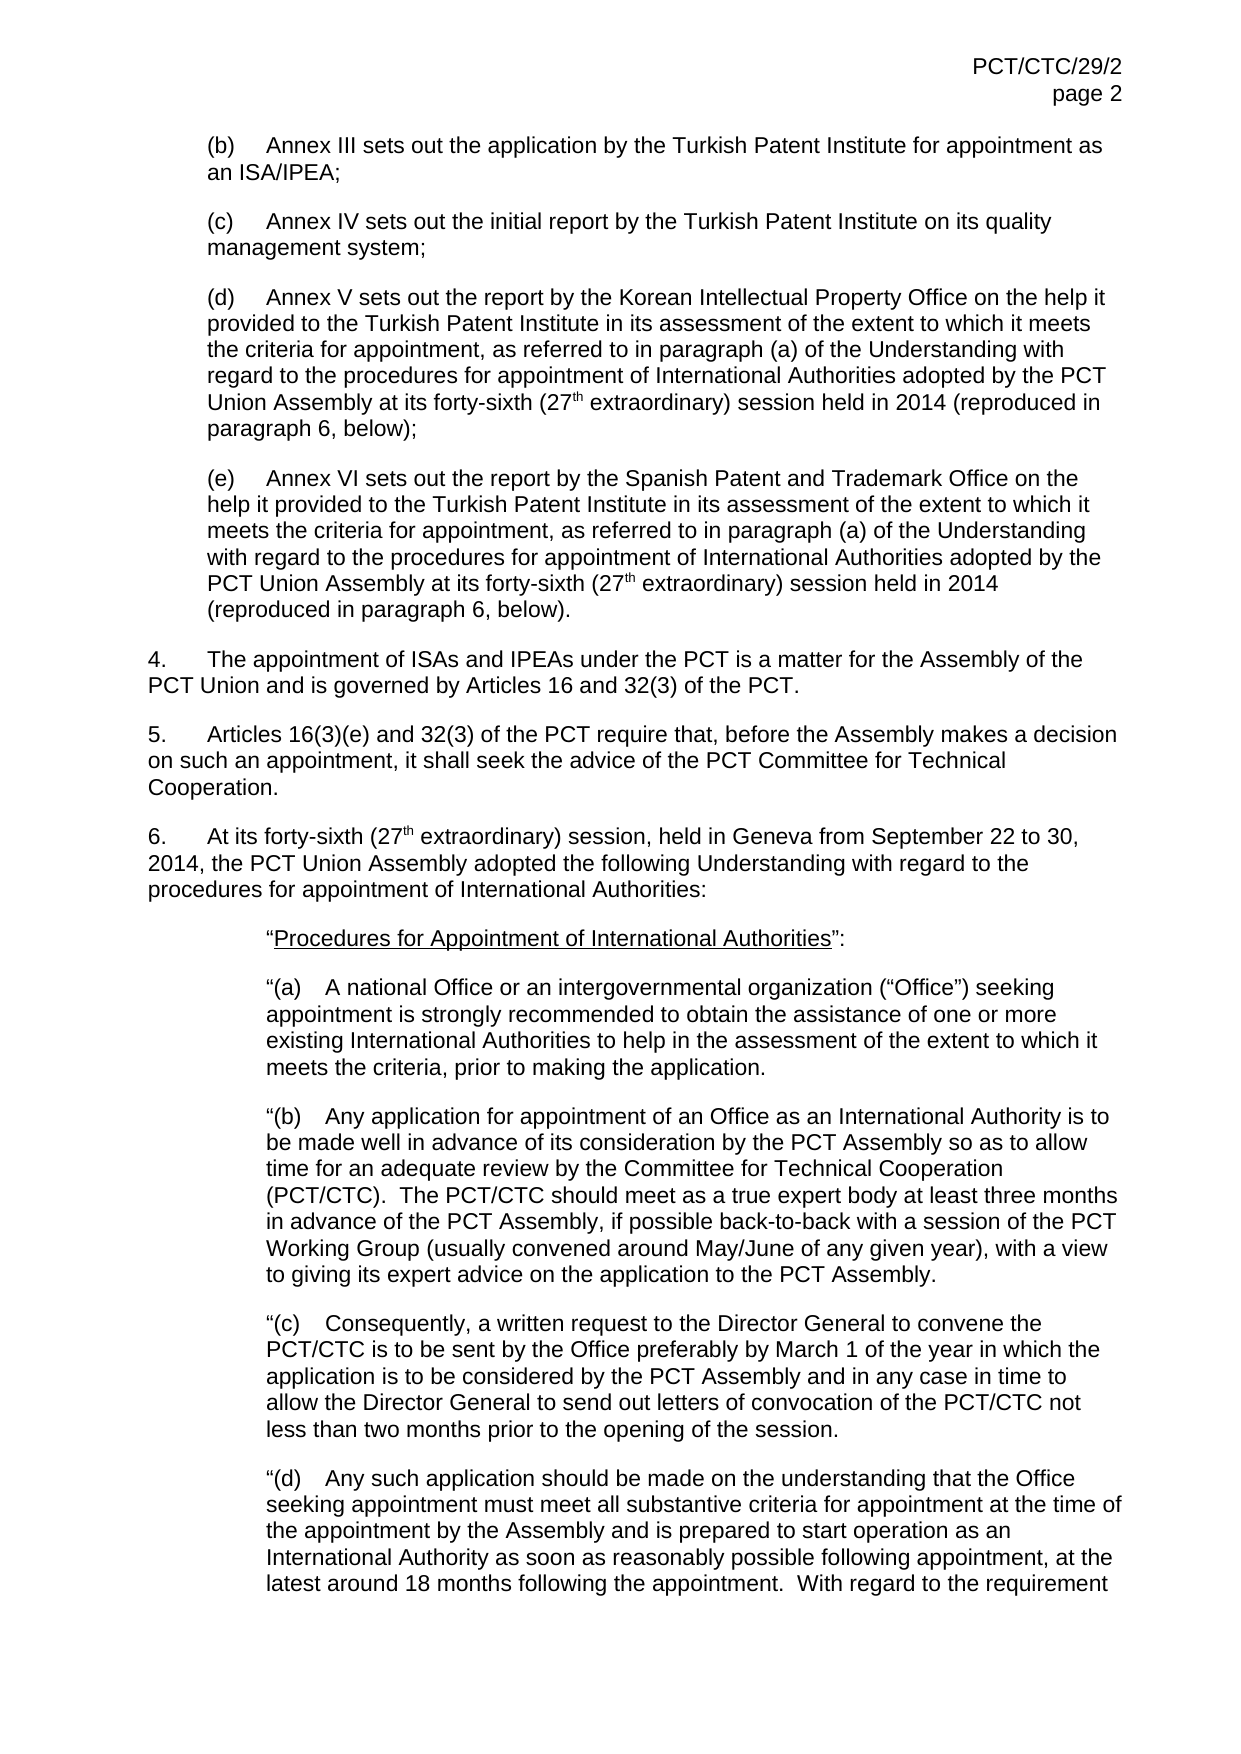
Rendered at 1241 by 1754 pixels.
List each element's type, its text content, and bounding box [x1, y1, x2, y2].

list Articles 16(3)(e) and 32(3) of the PCT require that, before the Assembly makes a decision on such an appointment, it shall seek the advice of the PCT Committee for Technical Cooperation. [148, 721, 1122, 800]
list “(b) Any application for appointment of an Office as an International Authority is to be made well in advance of its consideration by the PCT Assembly so as to allow time for an adequate review by the Committee for Technical Cooperation (PCT/CTC). The PCT/CTC should meet as a true expert body at least three months in advance of the PCT Assembly, if possible back-to-back with a session of the PCT Working Group (usually convened around May/June of any given year), with a view to giving its expert advice on the application to the PCT Assembly. [266, 1103, 1122, 1287]
list At its forty-sixth (27th extraordinary) session, held in Geneva from September 22 to 30, 2014, the PCT Union Assembly adopted the following Understanding with regard to the procedures for appointment of International Authorities: [148, 823, 1122, 902]
list “(a) A national Office or an intergovernmental organization (“Office”) seeking appointment is strongly recommended to obtain the assistance of one or more existing International Authorities to help in the assessment of the extent to which it meets the criteria, prior to making the application. [266, 974, 1122, 1080]
list The appointment of ISAs and IPEAs under the PCT is a matter for the Assembly of the PCT Union and is governed by Articles 16 and 32(3) of the PCT. [148, 646, 1122, 698]
list Annex V sets out the report by the Korean Intellectual Property Office on the help it provided to the Turkish Patent Institute in its assessment of the extent to which it meets the criteria for appointment, as referred to in paragraph (a) of the Understanding with regard to the procedures for appointment of International Authorities adopted by the PCT Union Assembly at its forty-sixth (27th extraordinary) session held in 2014 (reproduced in paragraph 6, below); [207, 283, 1122, 442]
list “Procedures for Appointment of International Authorities”: [266, 925, 1122, 951]
list “(c) Consequently, a written request to the Director General to convene the PCT/CTC is to be sent by the Office preferably by March 1 of the year in which the application is to be considered by the PCT Assembly and in any case in time to allow the Director General to send out letters of convocation of the PCT/CTC not less than two months prior to the opening of the session. [266, 1310, 1122, 1442]
list Annex VI sets out the report by the Spanish Patent and Trademark Office on the help it provided to the Turkish Patent Institute in its assessment of the extent to which it meets the criteria for appointment, as referred to in paragraph (a) of the Understanding with regard to the procedures for appointment of International Authorities adopted by the PCT Union Assembly at its forty-sixth (27th extraordinary) session held in 2014 (reproduced in paragraph 6, below). [207, 464, 1122, 623]
list Annex III sets out the application by the Turkish Patent Institute for appointment as an ISA/IPEA; [207, 132, 1122, 185]
list Annex IV sets out the initial report by the Turkish Patent Institute on its quality management system; [207, 208, 1122, 261]
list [266, 1465, 1122, 1597]
